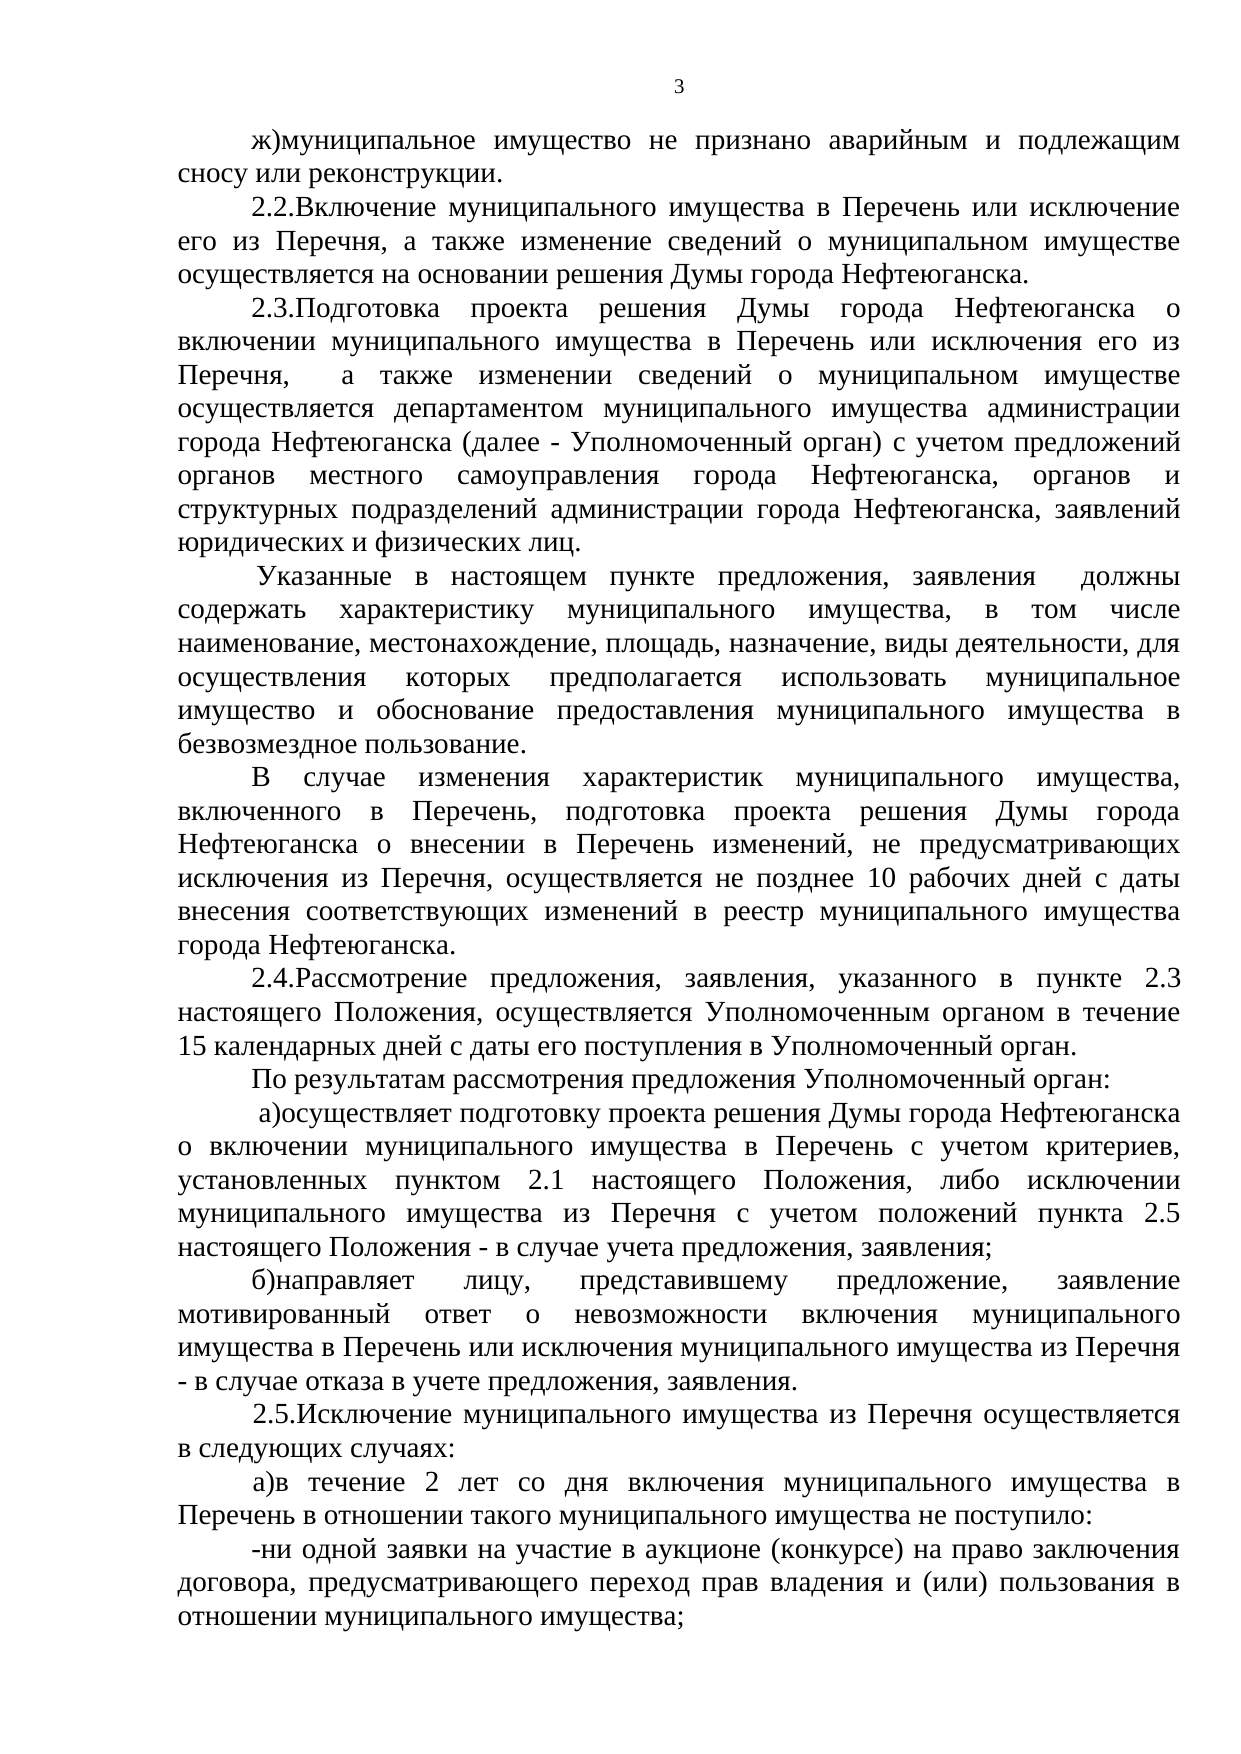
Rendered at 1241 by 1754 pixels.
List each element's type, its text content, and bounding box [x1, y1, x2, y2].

text 2.3.Подготовка проекта решения Думы города Нефтеюганска о включении муниципального имущества в Перечень или исключения его из Перечня, а также изменении сведений о муниципальном имуществе осуществляется департаментом муниципального имущества администрации города Нефтеюганска (далее - Уполномоченный орган) с учетом предложений органов местного самоуправления города Нефтеюганска, органов и структурных подразделений администрации города Нефтеюганска, заявлений юридических и физических лиц. [177, 290, 1181, 558]
text -ни одной заявки на участие в аукционе (конкурсе) на право заключения договора, предусматривающего переход прав владения и (или) пользования в отношении муниципального имущества; [177, 1531, 1181, 1631]
text 2.4.Рассмотрение предложения, заявления, указанного в пункте 2.3 настоящего Положения, осуществляется Уполномоченным органом в течение 15 календарных дней с даты его поступления в Уполномоченный орган. [177, 961, 1181, 1061]
text а)осуществляет подготовку проекта решения Думы города Нефтеюганска о включении муниципального имущества в Перечень с учетом критериев, установленных пунктом 2.1 настоящего Положения, либо исключении муниципального имущества из Перечня с учетом положений пункта 2.5 настоящего Положения - в случае учета предложения, заявления; [177, 1095, 1181, 1262]
text В случае изменения характеристик муниципального имущества, включенного в Перечень, подготовка проекта решения Думы города Нефтеюганска о внесении в Перечень изменений, не предусматривающих исключения из Перечня, осуществляется не позднее 10 рабочих дней с даты внесения соответствующих изменений в реестр муниципального имущества города Нефтеюганска. [177, 759, 1181, 961]
text б)направляет лицу, представившему предложение, заявление мотивированный ответ о невозможности включения муниципального имущества в Перечень или исключения муниципального имущества из Перечня - в случае отказа в учете предложения, заявления. [177, 1262, 1181, 1397]
text 2.5.Исключение муниципального имущества из Перечня осуществляется в следующих случаях: [177, 1397, 1181, 1464]
text 2.2.Включение муниципального имущества в Перечень или исключение его из Перечня, а также изменение сведений о муниципальном имуществе осуществляется на основании решения Думы города Нефтеюганска. [177, 189, 1181, 290]
text а)в течение 2 лет со дня включения муниципального имущества в Перечень в отношении такого муниципального имущества не поступило: [177, 1464, 1181, 1531]
text По результатам рассмотрения предложения Уполномоченный орган: [177, 1061, 1181, 1095]
text ж)муниципальное имущество не признано аварийным и подлежащим сносу или реконструкции. [177, 122, 1181, 189]
text Указанные в настоящем пункте предложения, заявления должны содержать характеристику муниципального имущества, в том числе наименование, местонахождение, площадь, назначение, виды деятельности, для осуществления которых предполагается использовать муниципальное имущество и обоснование предоставления муниципального имущества в безвозмездное пользование. [177, 558, 1181, 759]
